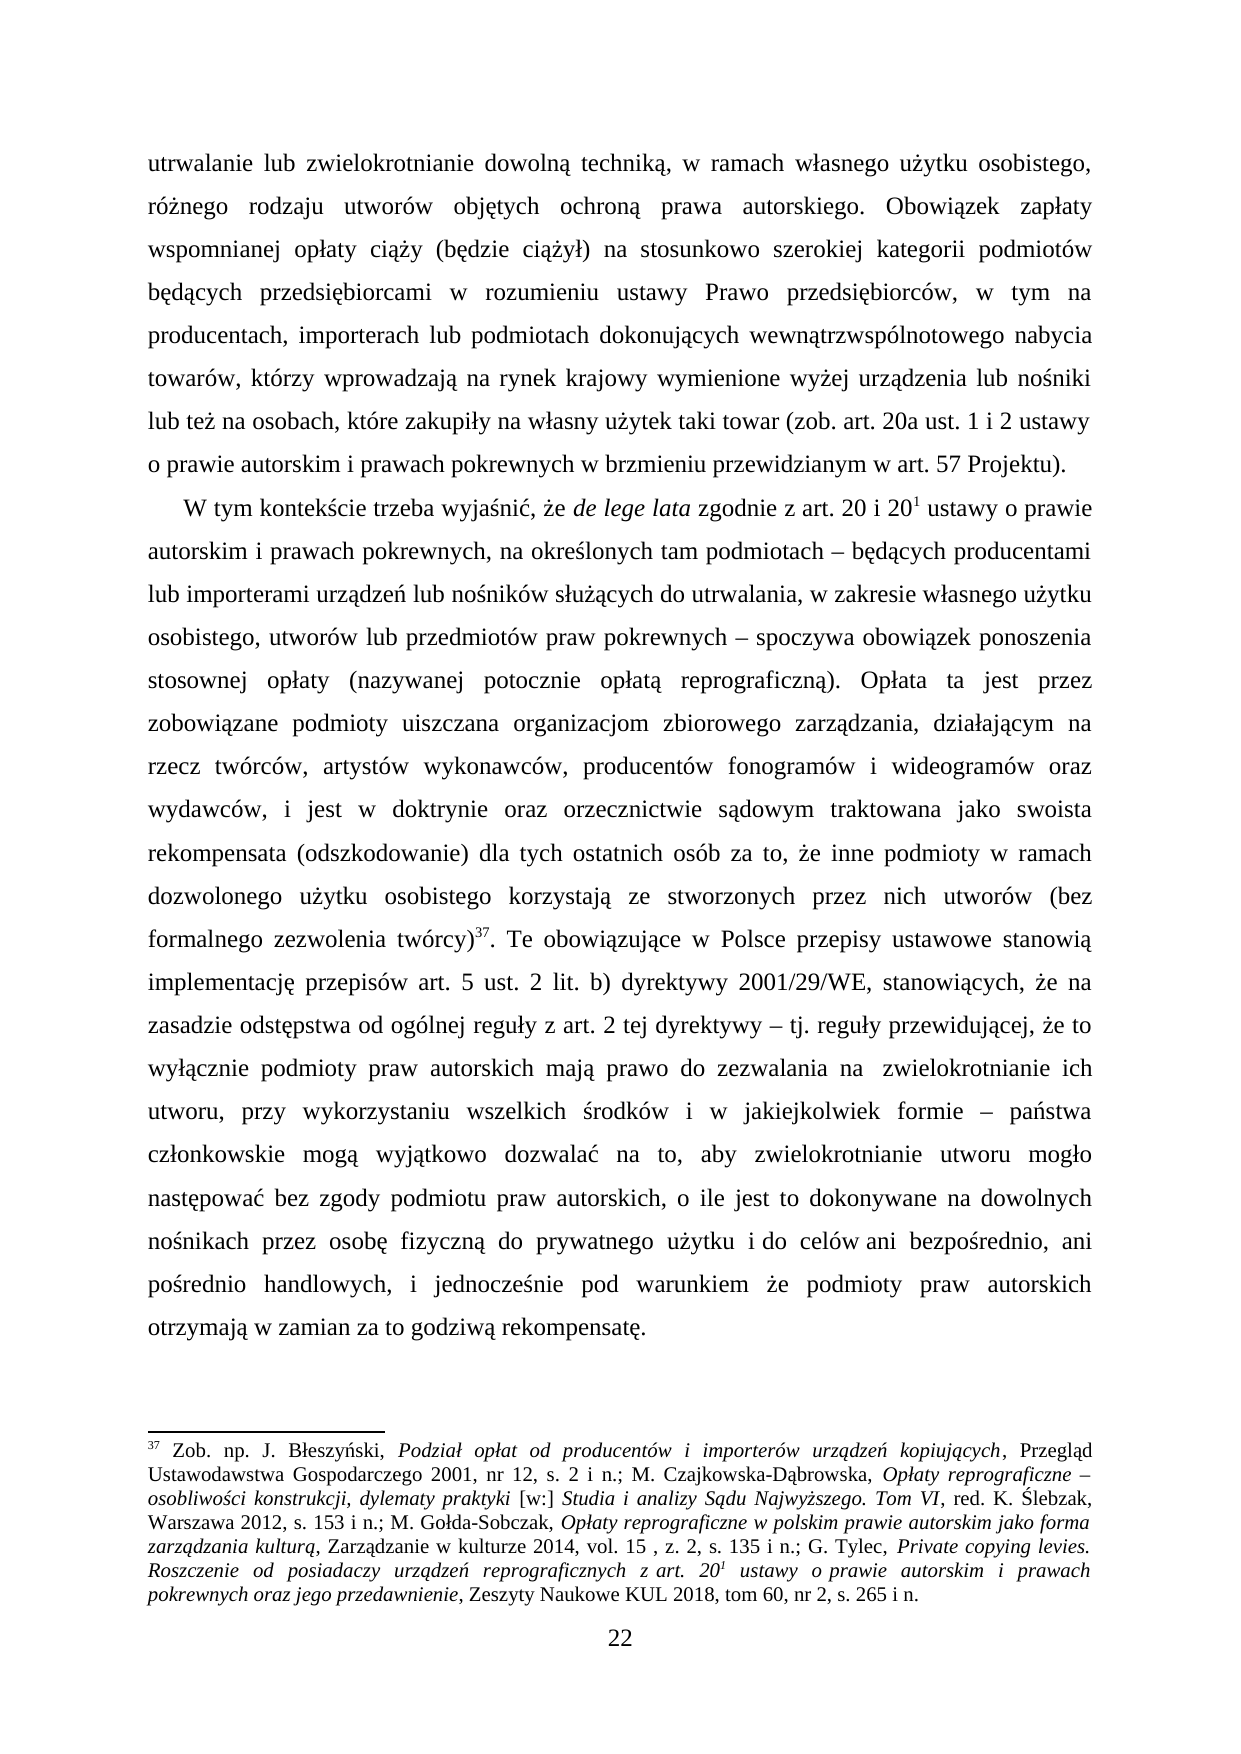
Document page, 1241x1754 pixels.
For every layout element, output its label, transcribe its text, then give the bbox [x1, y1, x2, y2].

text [148, 148, 1093, 478]
text W tym kontekście trzeba wyjaśnić, że de lege lata zgodnie z art. 20 i 201 ustawy o prawie autorskim i prawach pokrewnych, na określonych tam podmiotach – będących producentami lub importerami urządzeń lub nośników służących do utrwalania, w zakresie własnego użytku osobistego, utworów lub przedmiotów praw pokrewnych – spoczywa obowiązek ponoszenia stosownej opłaty (nazywanej potocznie opłatą reprograficzną). Opłata ta jest przez zobowiązane podmioty uiszczana organizacjom zbiorowego zarządzania, działającym na rzecz twórców, artystów wykonawców, producentów fonogramów i wideogramów oraz wydawców, i jest w doktrynie oraz orzecznictwie sądowym traktowana jako swoista rekompensata (odszkodowanie) dla tych ostatnich osób za to, że inne podmioty w ramach dozwolonego użytku osobistego korzystają ze stworzonych przez nich utworów (bez formalnego zezwolenia twórcy). Te obowiązujące w Polsce przepisy ustawowe stanowią implementację przepisów art. 5 ust. 2 lit. b) dyrektywy 2001/29/WE, stanowiących, że na zasadzie odstępstwa od ogólnej reguły z art. 2 tej dyrektywy – tj. reguły przewidującej, że to wyłącznie podmioty praw autorskich mają prawo do zezwalania na zwielokrotnianie ich utworu, przy wykorzystaniu wszelkich środków i w jakiejkolwiek formie – państwa członkowskie mogą wyjątkowo dozwalać na to, aby zwielokrotnianie utworu mogło następować bez zgody podmiotu praw autorskich, o ile jest to dokonywane na dowolnych nośnikach przez osobę fizyczną do prywatnego użytku i do celów ani bezpośrednio, ani pośrednio handlowych, i jednocześnie pod warunkiem że podmioty praw autorskich otrzymają w zamian za to godziwą rekompensatę. [148, 493, 1093, 1341]
